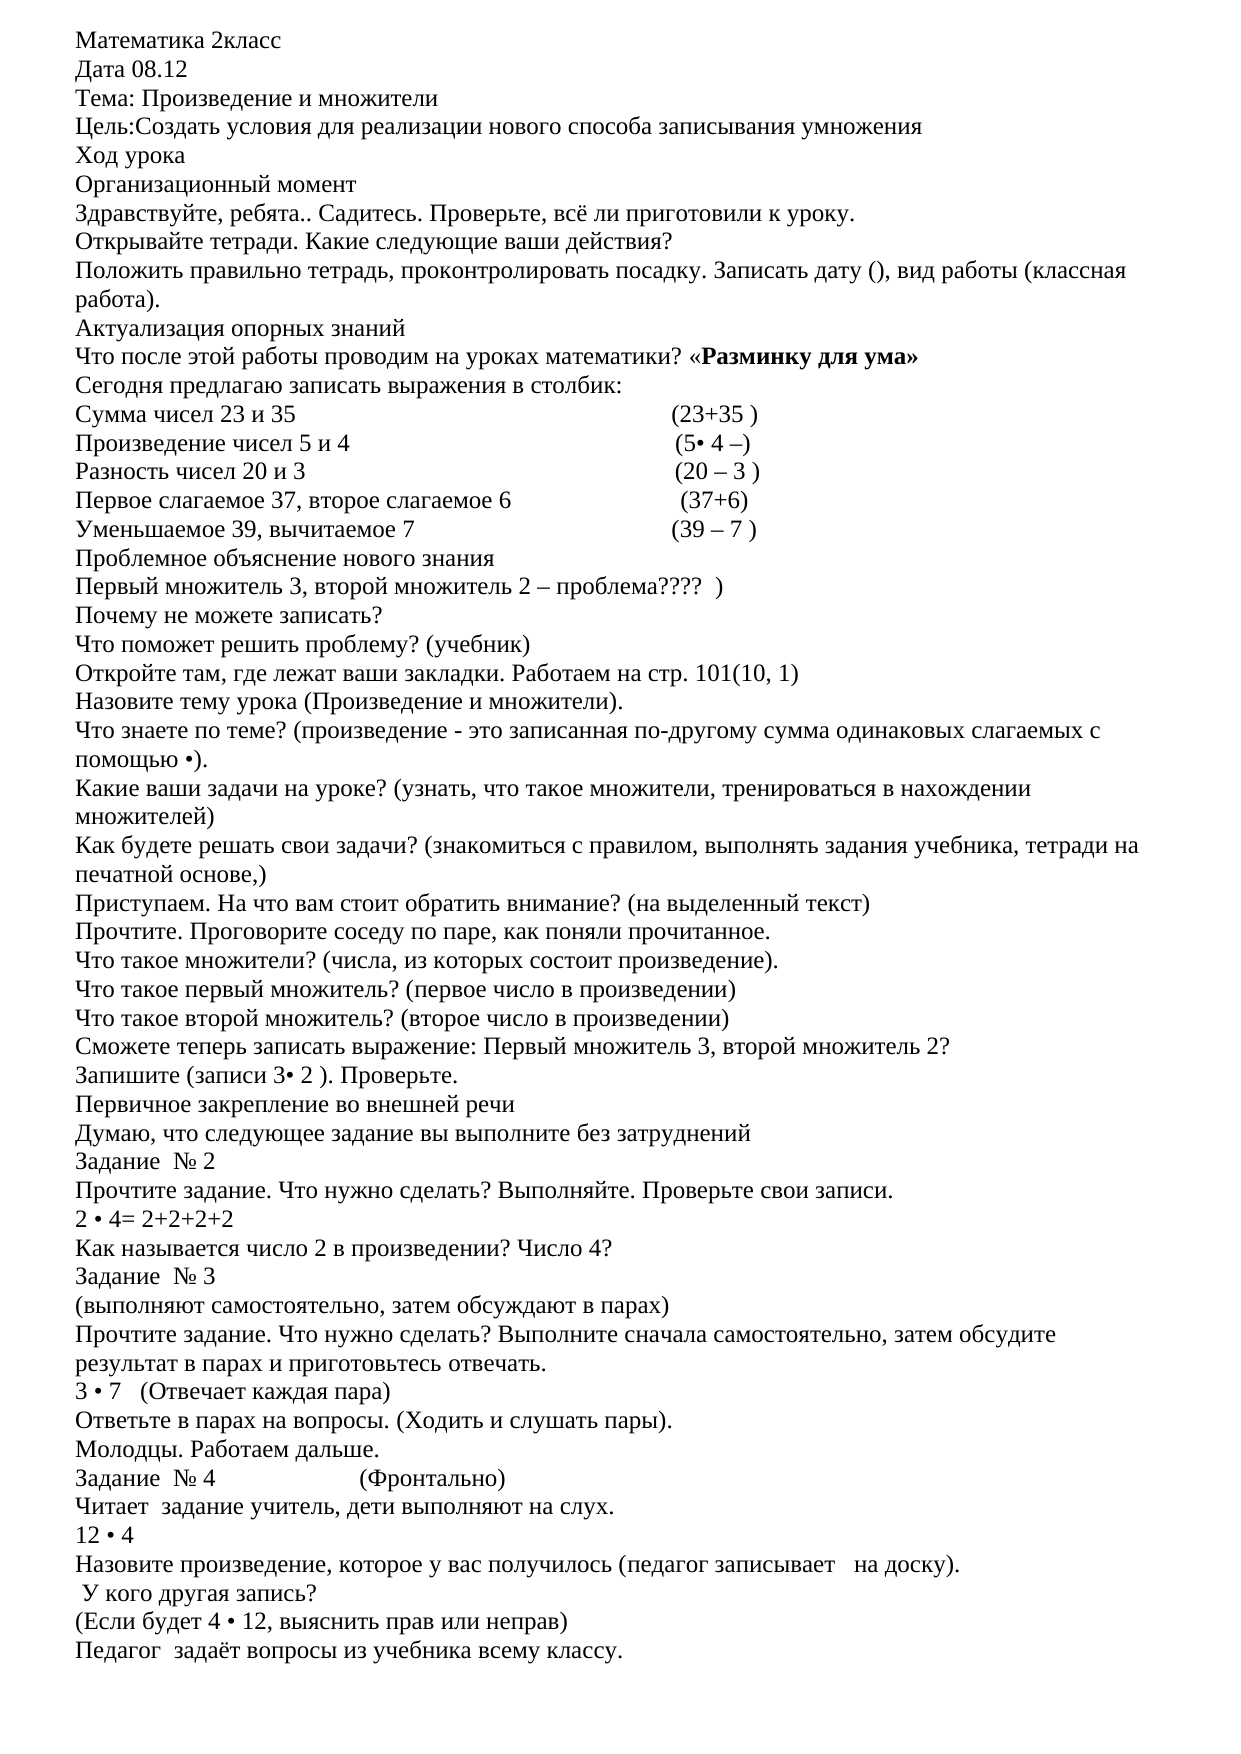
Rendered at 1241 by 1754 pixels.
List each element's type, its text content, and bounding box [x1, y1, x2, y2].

text Что такое второй множитель? (второе число в произведении) [75, 1003, 1165, 1031]
text Организационный момент [75, 169, 1165, 198]
text Разность чисел 20 и 3 (20 – 3 ) [75, 456, 1165, 485]
text Как будете решать свои задачи? (знакомиться с правилом, выполнять задания учебника, тетради на печатной основе,) [75, 830, 1165, 888]
text Цель:Создать условия для реализации нового способа записывания умножения [75, 111, 1165, 140]
text Прочтите задание. Что нужно сделать? Выполните сначала самостоятельно, затем обсудите результат в парах и приготовьтесь отвечать. [75, 1319, 1165, 1376]
text Думаю, что следующее задание вы выполните без затруднений [75, 1118, 1165, 1146]
text Первичное закрепление во внешней речи [75, 1089, 1165, 1118]
text (выполняют самостоятельно, затем обсуждают в парах) [75, 1290, 1165, 1319]
text Здравствуйте, ребята.. Садитесь. Проверьте, всё ли приготовили к уроку. [75, 198, 1165, 226]
text Как называется число 2 в произведении? Число 4? [75, 1233, 1165, 1261]
text 12 • 4 [75, 1520, 1165, 1549]
text Сегодня предлагаю записать выражения в столбик: [75, 370, 1165, 399]
text Открывайте тетради. Какие следующие ваши действия? [75, 226, 1165, 255]
text Откройте там, где лежат ваши закладки. Работаем на стр. 101(10, 1) [75, 658, 1165, 686]
text Молодцы. Работаем дальше. [75, 1434, 1165, 1463]
text Запишите (записи 3• 2 ). Проверьте. [75, 1060, 1165, 1089]
text Педагог задаёт вопросы из учебника всему классу. [75, 1635, 1165, 1664]
text Что после этой работы проводим на уроках математики? «Разминку для ума» [75, 341, 1165, 370]
text Читает задание учитель, дети выполняют на слух. [75, 1491, 1165, 1520]
text У кого другая запись? [75, 1578, 1165, 1606]
text Первый множитель 3, второй множитель 2 – проблема???? ) [75, 571, 1165, 600]
text Сможете теперь записать выражение: Первый множитель 3, второй множитель 2? [75, 1031, 1165, 1060]
text Что поможет решить проблему? (учебник) [75, 629, 1165, 658]
text Тема: Произведение и множители [75, 83, 1165, 111]
text Первое слагаемое 37, второе слагаемое 6 (37+6) [75, 485, 1165, 514]
text Задание № 4 (Фронтально) [75, 1463, 1165, 1491]
text Дата 08.12 [75, 54, 1165, 83]
text Ход урока [75, 140, 1165, 169]
text Сумма чисел 23 и 35 (23+35 ) [75, 399, 1165, 428]
text Назовите произведение, которое у вас получилось (педагог записывает на доску). [75, 1549, 1165, 1578]
text Почему не можете записать? [75, 600, 1165, 629]
text Назовите тему урока (Произведение и множители). [75, 686, 1165, 715]
text Ответьте в парах на вопросы. (Ходить и слушать пары). [75, 1405, 1165, 1434]
text Уменьшаемое 39, вычитаемое 7 (39 – 7 ) [75, 514, 1165, 543]
text Что знаете по теме? (произведение - это записанная по-другому сумма одинаковых слагаемых с помощью •). [75, 715, 1165, 773]
text 3 • 7 (Отвечает каждая пара) [75, 1376, 1165, 1405]
text Задание № 2 [75, 1146, 1165, 1175]
text Математика 2класс [75, 25, 1165, 54]
text (Если будет 4 • 12, выяснить прав или неправ) [75, 1606, 1165, 1635]
text Что такое множители? (числа, из которых состоит произведение). [75, 945, 1165, 974]
text Прочтите задание. Что нужно сделать? Выполняйте. Проверьте свои записи. [75, 1175, 1165, 1204]
text Проблемное объяснение нового знания [75, 543, 1165, 571]
text Приступаем. На что вам стоит обратить внимание? (на выделенный текст) [75, 888, 1165, 916]
text Прочтите. Проговорите соседу по паре, как поняли прочитанное. [75, 916, 1165, 945]
text 2 • 4= 2+2+2+2 [75, 1204, 1165, 1233]
text Задание № 3 [75, 1261, 1165, 1290]
text Что такое первый множитель? (первое число в произведении) [75, 974, 1165, 1003]
text Актуализация опорных знаний [75, 313, 1165, 341]
text Произведение чисел 5 и 4 (5• 4 –) [75, 428, 1165, 456]
text Положить правильно тетрадь, проконтролировать посадку. Записать дату (), вид работы (классная работа). [75, 255, 1165, 313]
text Какие ваши задачи на уроке? (узнать, что такое множители, тренироваться в нахождении множителей) [75, 773, 1165, 830]
